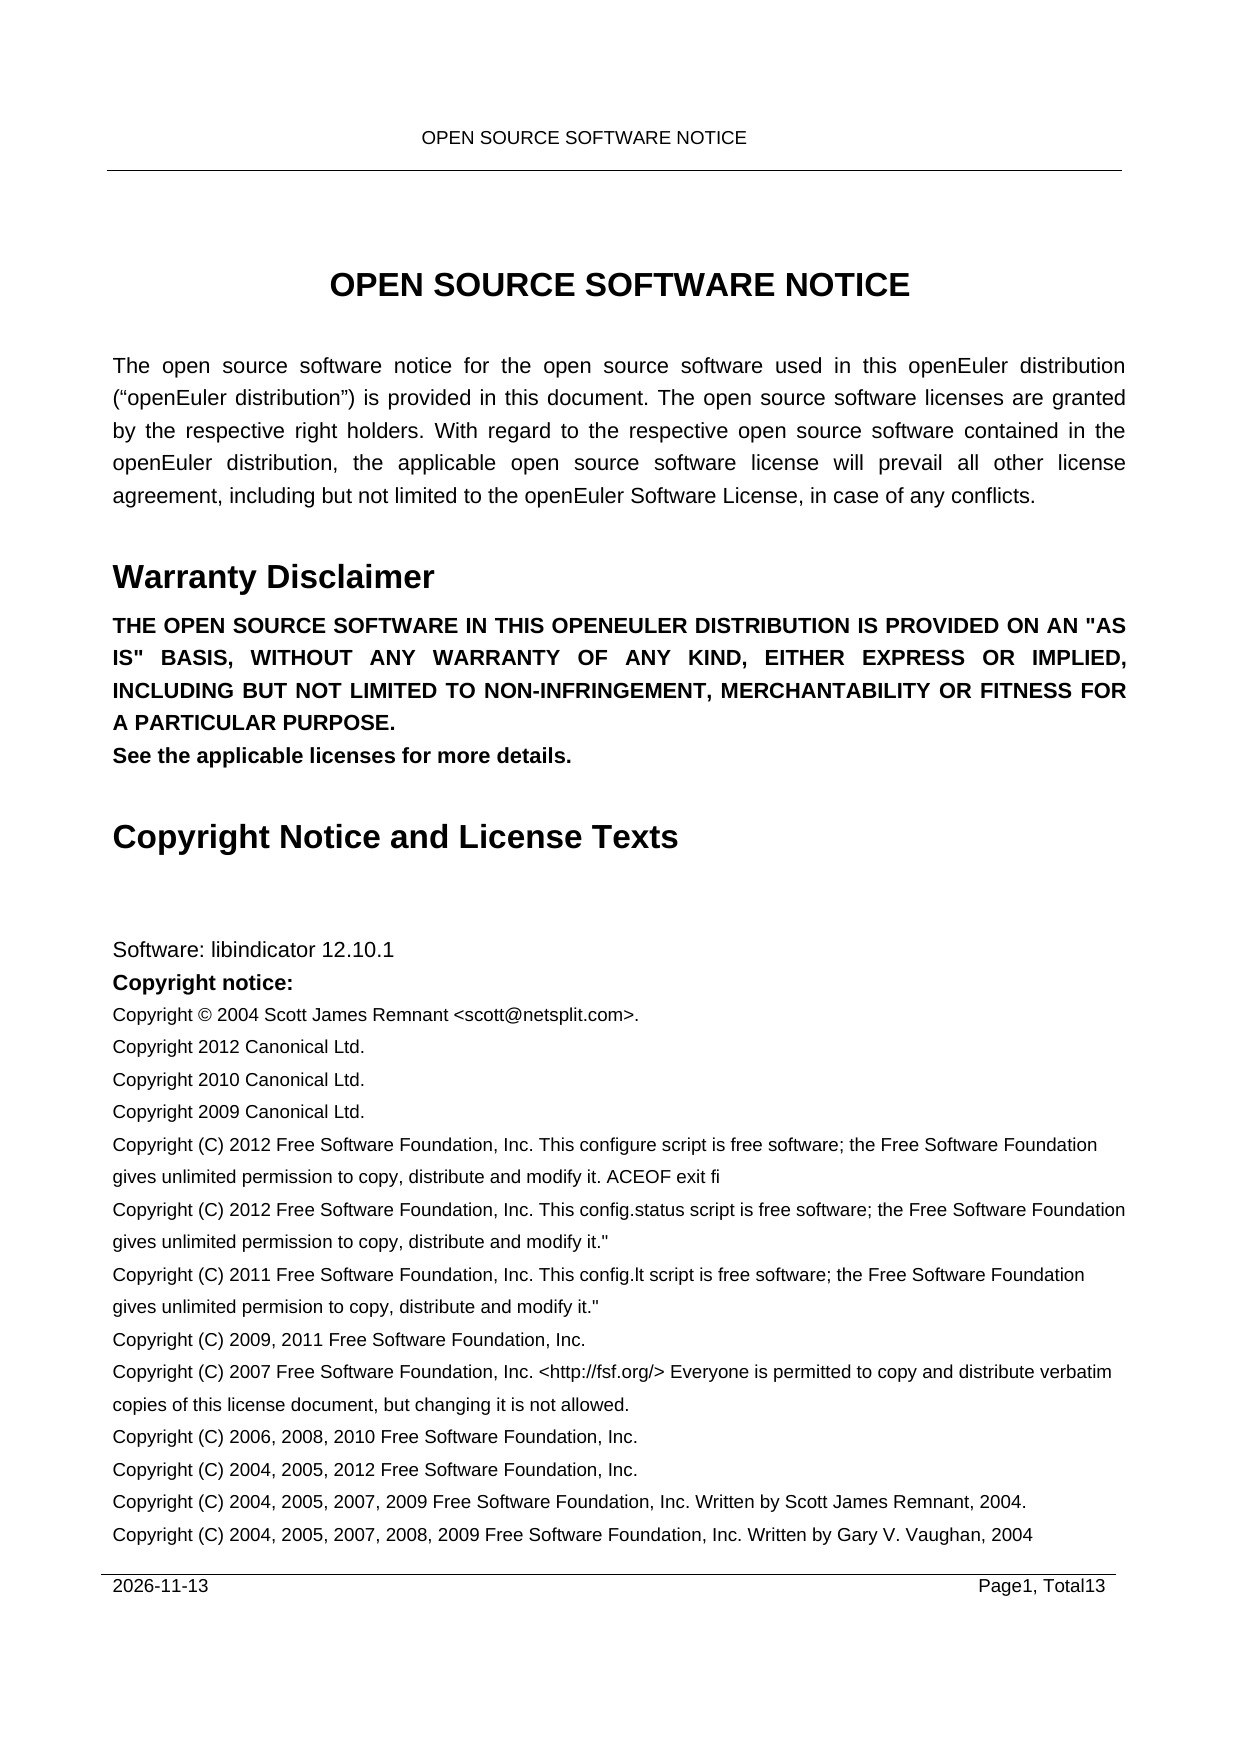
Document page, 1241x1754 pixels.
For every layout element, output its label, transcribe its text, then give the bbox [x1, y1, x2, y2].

text Copyright (C) 2006, 2008, 2010 Free Software Foundation, Inc. [112, 1421, 1128, 1453]
text Copyright 2010 Canonical Ltd. [112, 1063, 1128, 1096]
text Warranty Disclaimer [112, 544, 1128, 609]
text Copyright (C) 2004, 2005, 2012 Free Software Foundation, Inc. [112, 1453, 1128, 1486]
text The open source software notice for the open source software used in this openEuler distribution (“openEuler distribution”) is provided in this document. The open source software licenses are granted by the respective right holders. With regard to the respective open source software contained in the openEuler distribution, the applicable open source software license will prevail all other license agreement, including but not limited to the openEuler Software License, in case of any conflicts. [112, 349, 1128, 511]
text Copyright © 2004 Scott James Remnant <scott@netsplit.com>. [112, 998, 1128, 1031]
text Copyright (C) 2011 Free Software Foundation, Inc. This config.lt script is free software; the Free Software Foundation gives unlimited permision to copy, distribute and modify it." [112, 1258, 1128, 1323]
text Copyright (C) 2012 Free Software Foundation, Inc. This config.status script is free software; the Free Software Foundation gives unlimited permission to copy, distribute and modify it." [112, 1193, 1128, 1258]
text Copyright (C) 2004, 2005, 2007, 2008, 2009 Free Software Foundation, Inc. Written by Gary V. Vaughan, 2004 [112, 1518, 1128, 1551]
text Copyright 2012 Canonical Ltd. [112, 1031, 1128, 1063]
text Copyright 2009 Canonical Ltd. [112, 1096, 1128, 1128]
text Copyright (C) 2007 Free Software Foundation, Inc. <http://fsf.org/> Everyone is permitted to copy and distribute verbatim copies of this license document, but changing it is not allowed. [112, 1356, 1128, 1421]
text Copyright Notice and License Texts [112, 804, 1128, 869]
text Software: libindicator 12.10.1 [112, 933, 1128, 966]
text Copyright (C) 2004, 2005, 2007, 2009 Free Software Foundation, Inc. Written by Scott James Remnant, 2004. [112, 1486, 1128, 1518]
text THE OPEN SOURCE SOFTWARE IN THIS OPENEULER DISTRIBUTION IS PROVIDED ON AN "AS IS" BASIS, WITHOUT ANY WARRANTY OF ANY KIND, EITHER EXPRESS OR IMPLIED, INCLUDING BUT NOT LIMITED TO NON-INFRINGEMENT, MERCHANTABILITY OR FITNESS FOR A PARTICULAR PURPOSE. See the applicable licenses for more details. [112, 609, 1128, 771]
text OPEN SOURCE SOFTWARE NOTICE [112, 251, 1128, 316]
text Copyright (C) 2009, 2011 Free Software Foundation, Inc. [112, 1323, 1128, 1356]
text Copyright notice: [112, 966, 1128, 998]
text Copyright (C) 2012 Free Software Foundation, Inc. This configure script is free software; the Free Software Foundation gives unlimited permission to copy, distribute and modify it. ACEOF exit fi [112, 1128, 1128, 1193]
